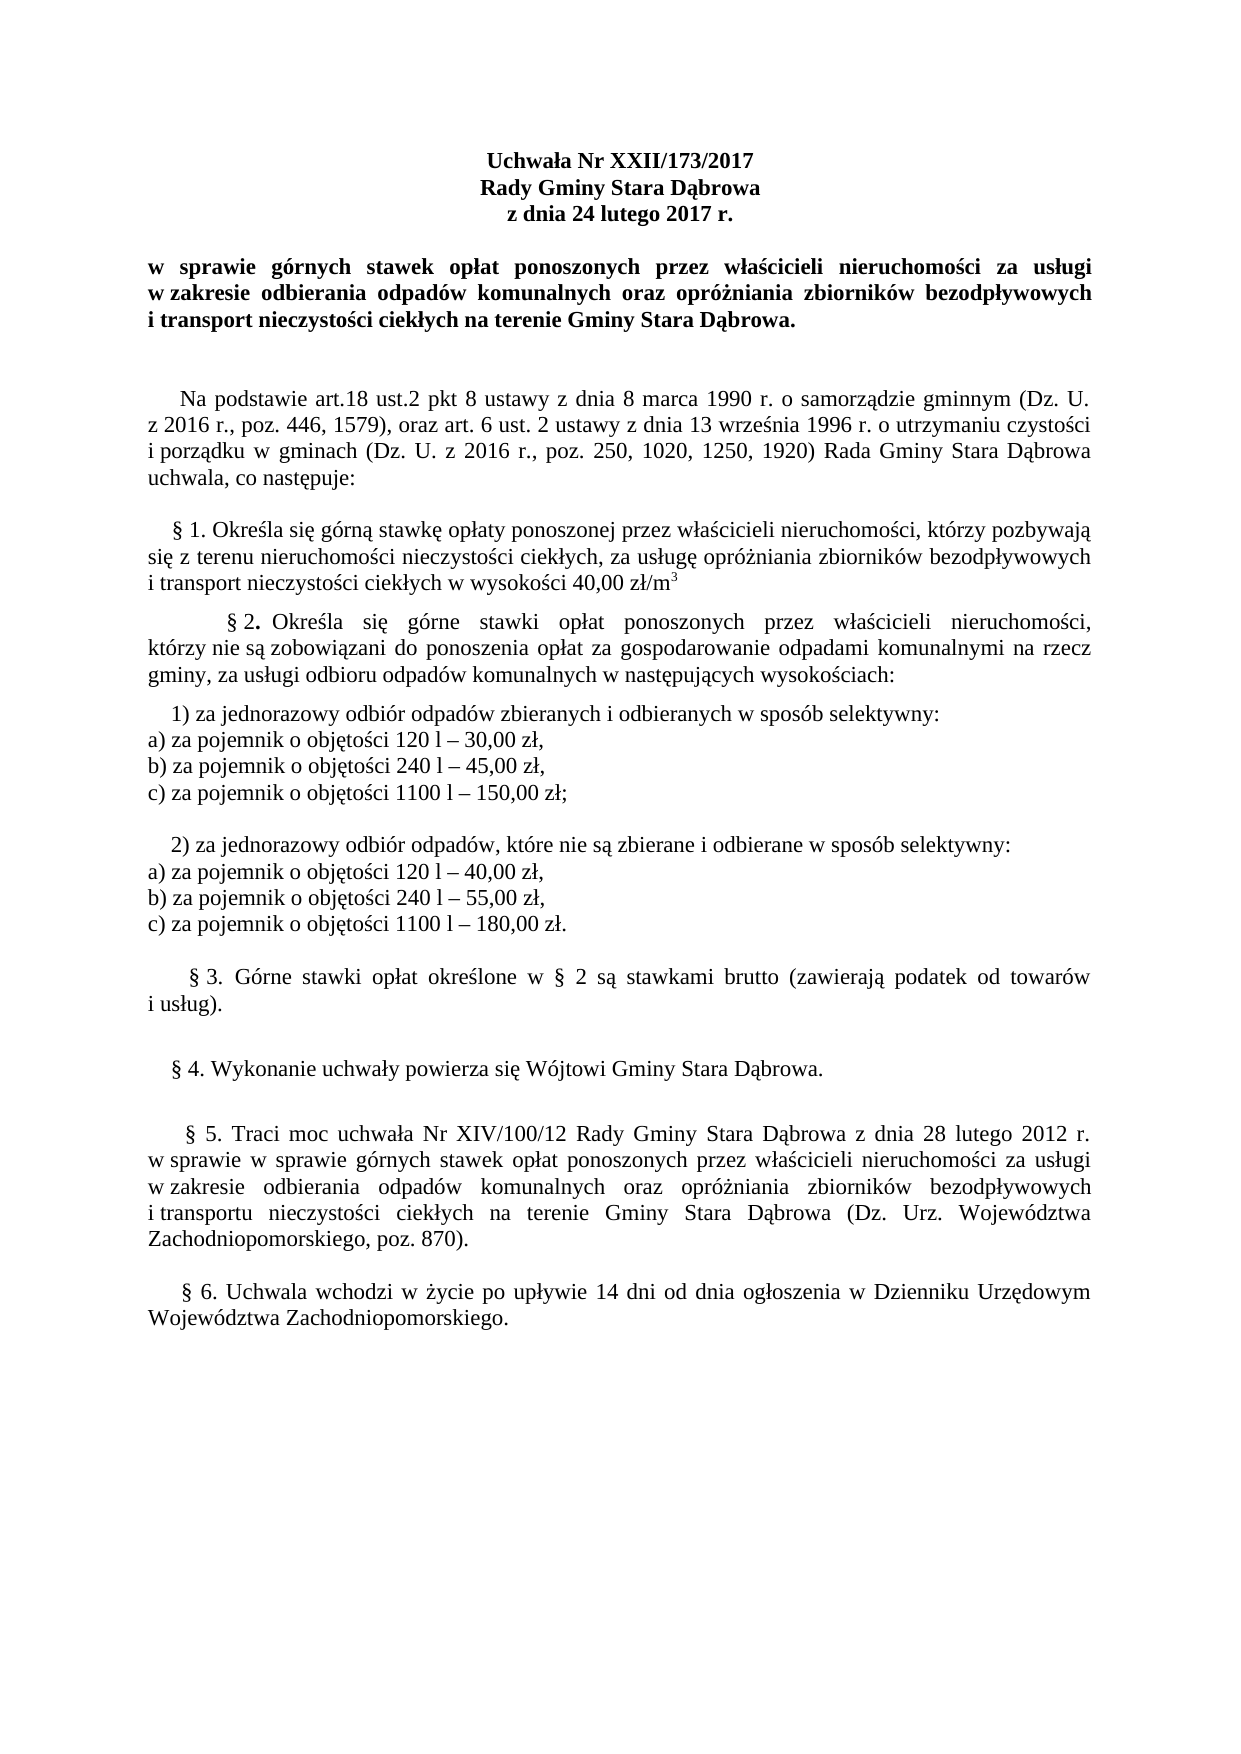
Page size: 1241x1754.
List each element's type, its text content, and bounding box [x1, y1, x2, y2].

text b) za pojemnik o objętości 240 l – 55,00 zł, [148, 884, 1093, 911]
text Uchwała Nr XXII/173/2017 [148, 148, 1093, 174]
text b) za pojemnik o objętości 240 l – 45,00 zł, [148, 752, 1093, 779]
text § 6. Uchwala wchodzi w życie po upływie 14 dni od dnia ogłoszenia w Dzienniku Urzędowym Województwa Zachodniopomorskiego. [148, 1278, 1093, 1331]
text § 3. Górne stawki opłat określone w § 2 są stawkami brutto (zawierają podatek od towarów i usług). [148, 963, 1093, 1016]
text Rady Gminy Stara Dąbrowa [148, 174, 1093, 200]
text a) za pojemnik o objętości 120 l – 40,00 zł, [148, 858, 1093, 884]
text § 1. Określa się górną stawkę opłaty ponoszonej przez właścicieli nieruchomości, którzy pozbywają się z terenu nieruchomości nieczystości ciekłych, za usługę opróżniania zbiorników bezodpływowych i transport nieczystości ciekłych w wysokości 40,00 zł/m3 [148, 517, 1093, 596]
text § 2. Określa się górne stawki opłat ponoszonych przez właścicieli nieruchomości, którzy nie są zobowiązani do ponoszenia opłat za gospodarowanie odpadami komunalnymi na rzecz gminy, za usługi odbioru odpadów komunalnych w następujących wysokościach: [148, 608, 1093, 687]
text § 5. Traci moc uchwała Nr XIV/100/12 Rady Gminy Stara Dąbrowa z dnia 28 lutego 2012 r. w sprawie w sprawie górnych stawek opłat ponoszonych przez właścicieli nieruchomości za usługi w zakresie odbierania odpadów komunalnych oraz opróżniania zbiorników bezodpływowych i transportu nieczystości ciekłych na terenie Gminy Stara Dąbrowa (Dz. Urz. Województwa Zachodniopomorskiego, poz. 870). [148, 1120, 1093, 1252]
text 1) za jednorazowy odbiór odpadów zbieranych i odbieranych w sposób selektywny: [148, 700, 1093, 726]
text Na podstawie art.18 ust.2 pkt 8 ustawy z dnia 8 marca 1990 r. o samorządzie gminnym (Dz. U. z 2016 r., poz. 446, 1579), oraz art. 6 ust. 2 ustawy z dnia 13 września 1996 r. o utrzymaniu czystości i porządku w gminach (Dz. U. z 2016 r., poz. 250, 1020, 1250, 1920) Rada Gminy Stara Dąbrowa uchwala, co następuje: [148, 385, 1093, 490]
text c) za pojemnik o objętości 1100 l – 180,00 zł. [148, 911, 1093, 937]
text z dnia 24 lutego 2017 r. [148, 200, 1093, 227]
text § 4. Wykonanie uchwały powierza się Wójtowi Gminy Stara Dąbrowa. [148, 1055, 1093, 1081]
text c) za pojemnik o objętości 1100 l – 150,00 zł; [148, 779, 1093, 805]
text 2) za jednorazowy odbiór odpadów, które nie są zbierane i odbierane w sposób selektywny: [148, 831, 1093, 858]
text w sprawie górnych stawek opłat ponoszonych przez właścicieli nieruchomości za usługi w zakresie odbierania odpadów komunalnych oraz opróżniania zbiorników bezodpływowych i transport nieczystości ciekłych na terenie Gminy Stara Dąbrowa. [148, 253, 1093, 332]
text a) za pojemnik o objętości 120 l – 30,00 zł, [148, 726, 1093, 752]
